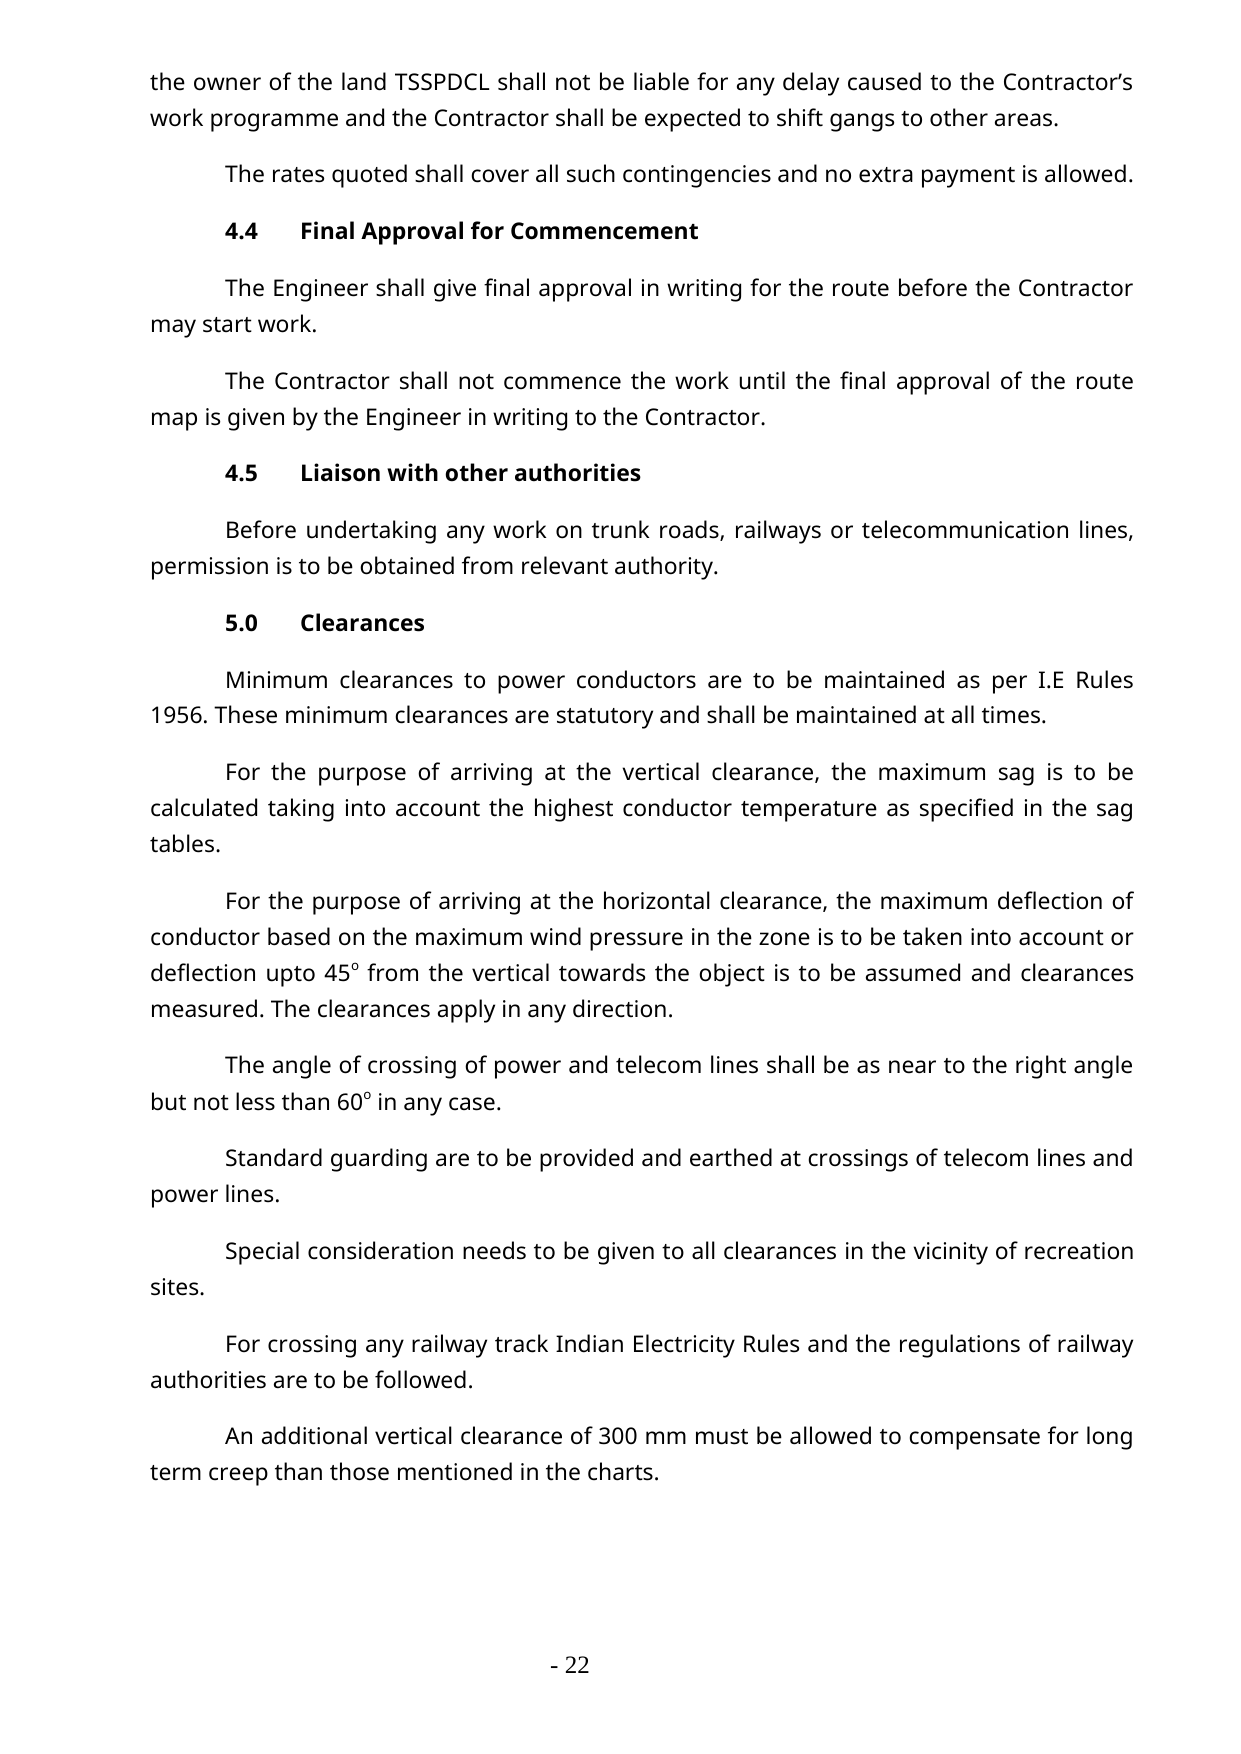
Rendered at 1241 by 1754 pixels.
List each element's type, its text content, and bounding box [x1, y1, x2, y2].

text Standard guarding are to be provided and earthed at crossings of telecom lines and power lines. [150, 1142, 1135, 1209]
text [150, 66, 1135, 133]
text For crossing any railway track Indian Electricity Rules and the regulations of railway authorities are to be followed. [150, 1328, 1135, 1395]
text The rates quoted shall cover all such contingencies and no extra payment is allowed. [150, 158, 1135, 189]
text The Engineer shall give final approval in writing for the route before the Contractor may start work. [150, 272, 1135, 339]
text The angle of crossing of power and telecom lines shall be as near to the right angle but not less than 60o in any case. [150, 1049, 1135, 1117]
text Minimum clearances to power conductors are to be maintained as per I.E Rules 1956. These minimum clearances are statutory and shall be maintained at all times. [150, 663, 1135, 731]
text The Contractor shall not commence the work until the final approval of the route map is given by the Engineer in writing to the Contractor. [150, 364, 1135, 432]
text For the purpose of arriving at the horizontal clearance, the maximum deflection of conductor based on the maximum wind pressure in the zone is to be taken into account or deflection upto 45o from the vertical towards the object is to be assumed and clearances measured. The clearances apply in any direction. [150, 885, 1135, 1024]
text An additional vertical clearance of 300 mm must be allowed to compensate for long term creep than those mentioned in the charts. [150, 1420, 1135, 1487]
text For the purpose of arriving at the vertical clearance, the maximum sag is to be calculated taking into account the highest conductor temperature as specified in the sag tables. [150, 756, 1135, 859]
text Before undertaking any work on trunk roads, railways or telecommunication lines, permission is to be obtained from relevant authority. [150, 514, 1135, 581]
text 4.4 Final Approval for Commencement [150, 215, 1135, 246]
text Special consideration needs to be given to all clearances in the vicinity of recreation sites. [150, 1235, 1135, 1302]
text 5.0 Clearances [150, 607, 1135, 638]
text 4.5 Liaison with other authorities [150, 457, 1135, 488]
